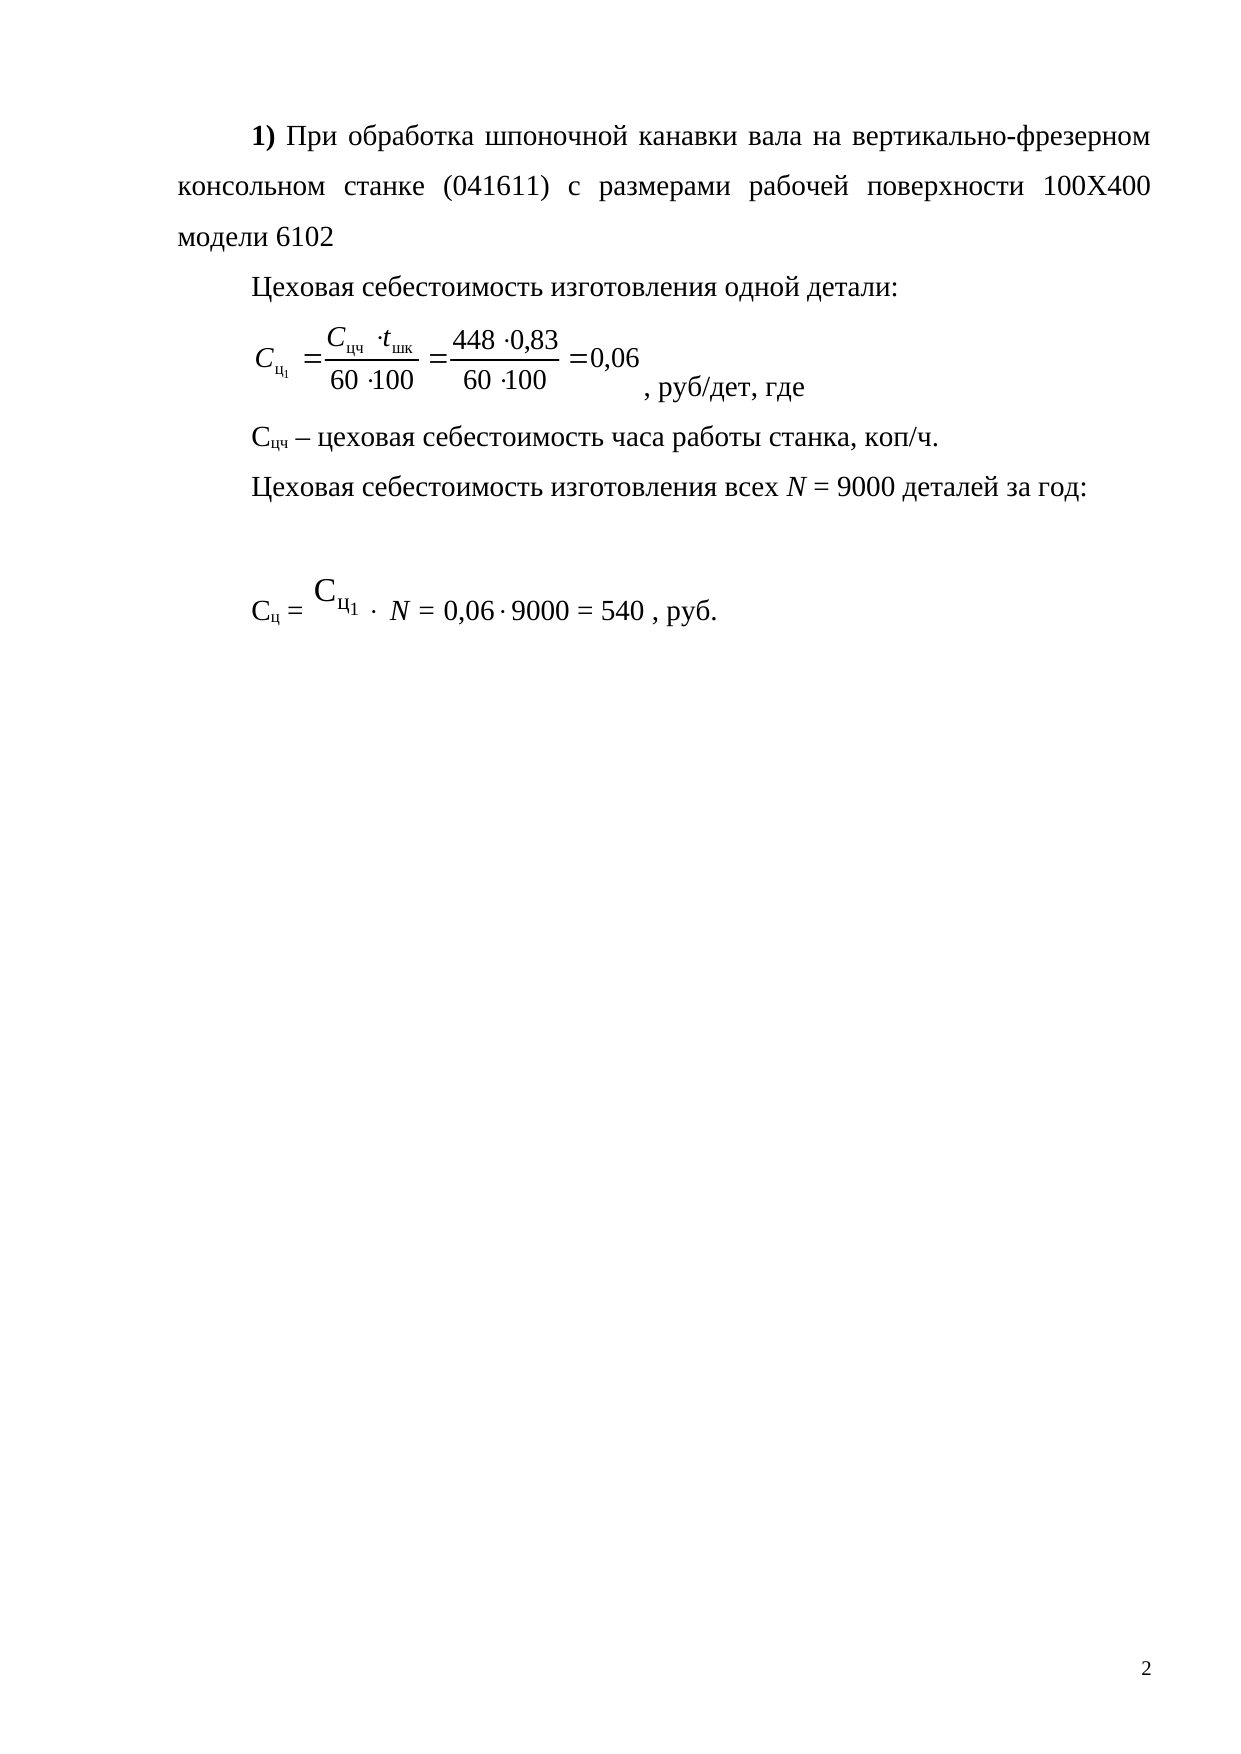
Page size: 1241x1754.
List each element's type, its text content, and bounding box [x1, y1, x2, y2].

text Цеховая себестоимость изготовления одной детали: [177, 269, 1152, 303]
text , руб/дет, где [177, 319, 1152, 402]
text 1) При обработка шпоночной канавки вала на вертикально-фрезерном консольном станке (041611) с размерами рабочей поверхности 100Х400 модели 6102 [177, 118, 1152, 252]
text Сц = N = 0,069000 = 540 , руб. [177, 570, 1152, 626]
text Сцч – цеховая себестоимость часа работы станка, коп/ч. [177, 419, 1152, 453]
text Цеховая себестоимость изготовления всех N = 9000 деталей за год: [177, 469, 1152, 503]
